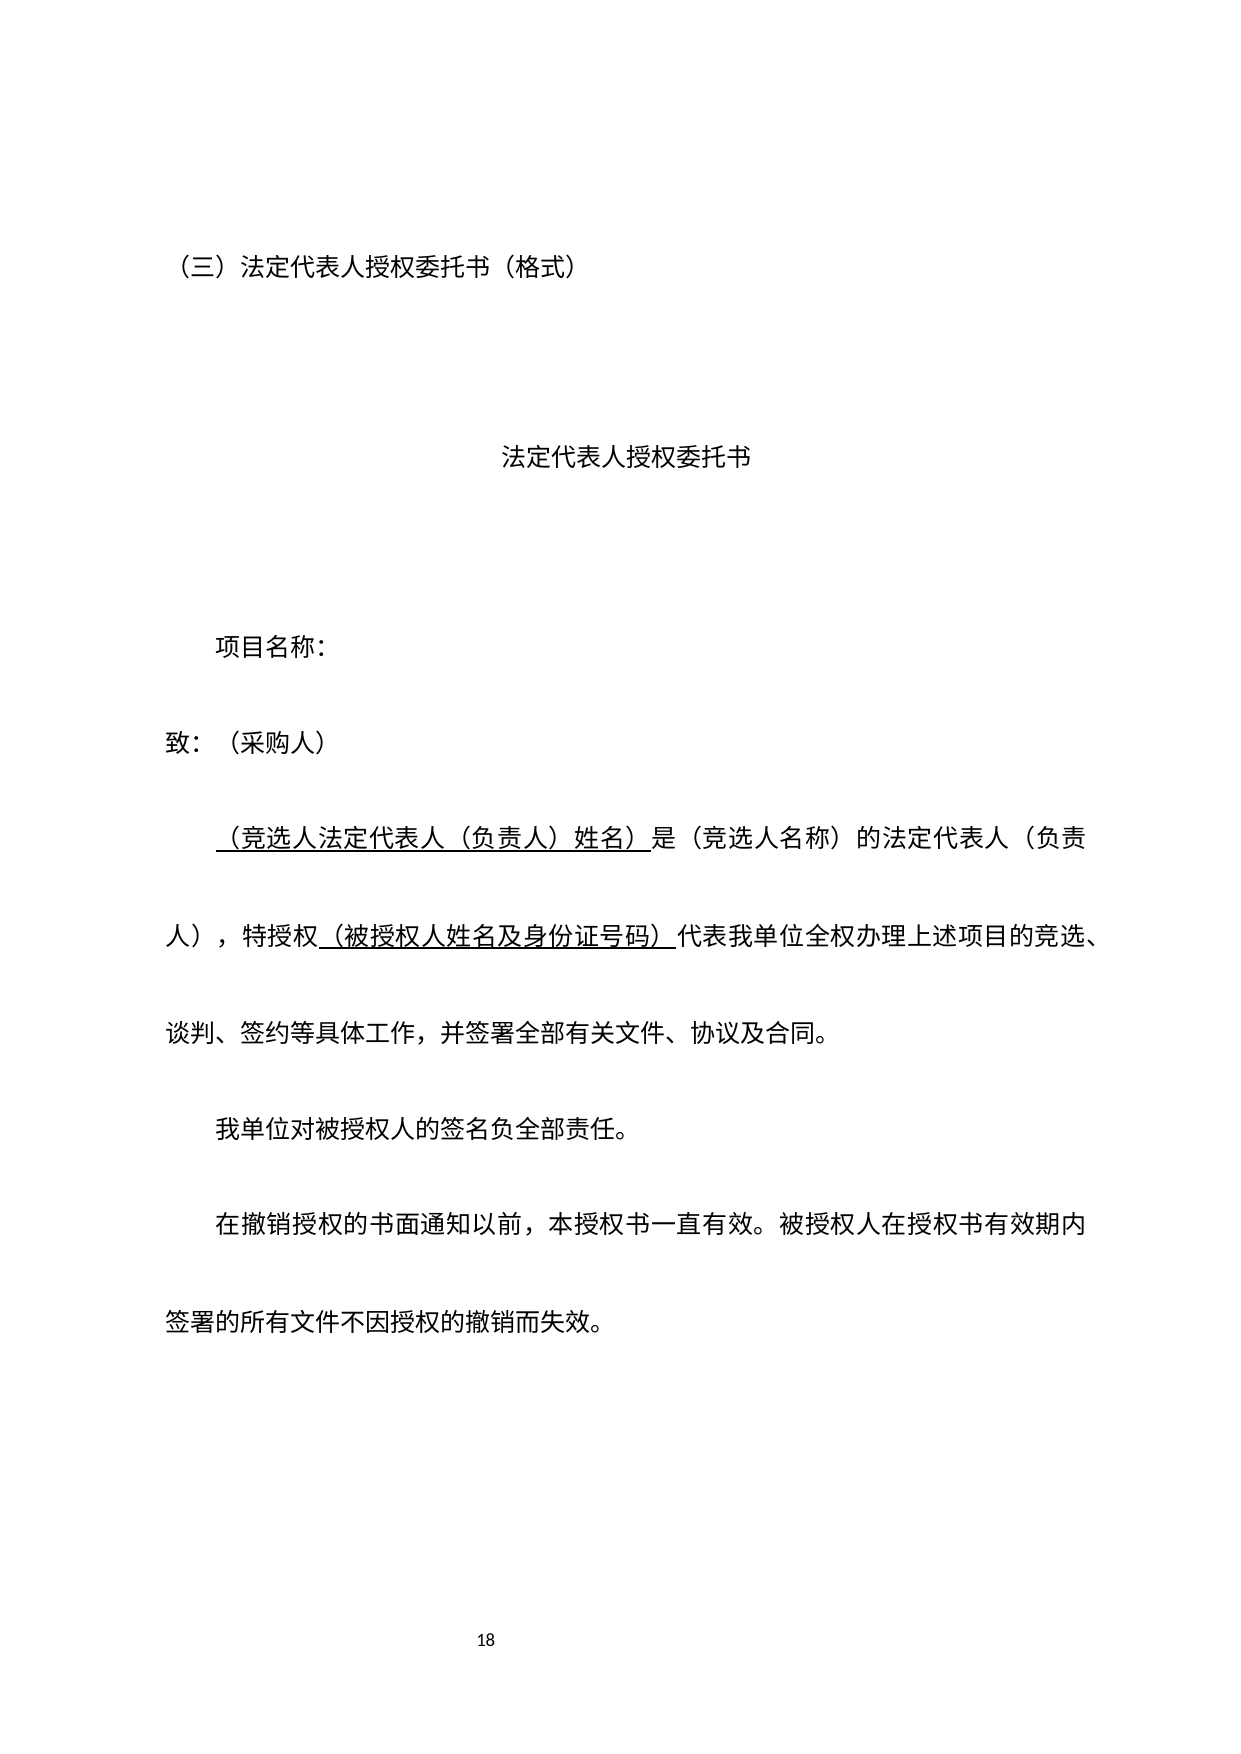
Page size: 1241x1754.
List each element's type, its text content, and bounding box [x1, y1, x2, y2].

text 在撤销授权的书面通知以前，本授权书一直有效。被授权人在授权书有效期内签署的所有文件不因授权的撤销而失效。 [165, 1191, 1087, 1353]
text 法定代表人授权委托书 [165, 423, 1087, 488]
text （三）法定代表人授权委托书（格式） [165, 233, 1087, 298]
text （竞选人法定代表人（负责人）姓名）是（竞选人名称）的法定代表人（负责人），特授权（被授权人姓名及身份证号码）代表我单位全权办理上述项目的竞选、谈判、签约等具体工作，并签署全部有关文件、协议及合同。 [165, 804, 1087, 1064]
text 项目名称： [165, 613, 1087, 678]
text 我单位对被授权人的签名负全部责任。 [165, 1095, 1087, 1160]
text 致：（采购人） [165, 709, 1087, 774]
